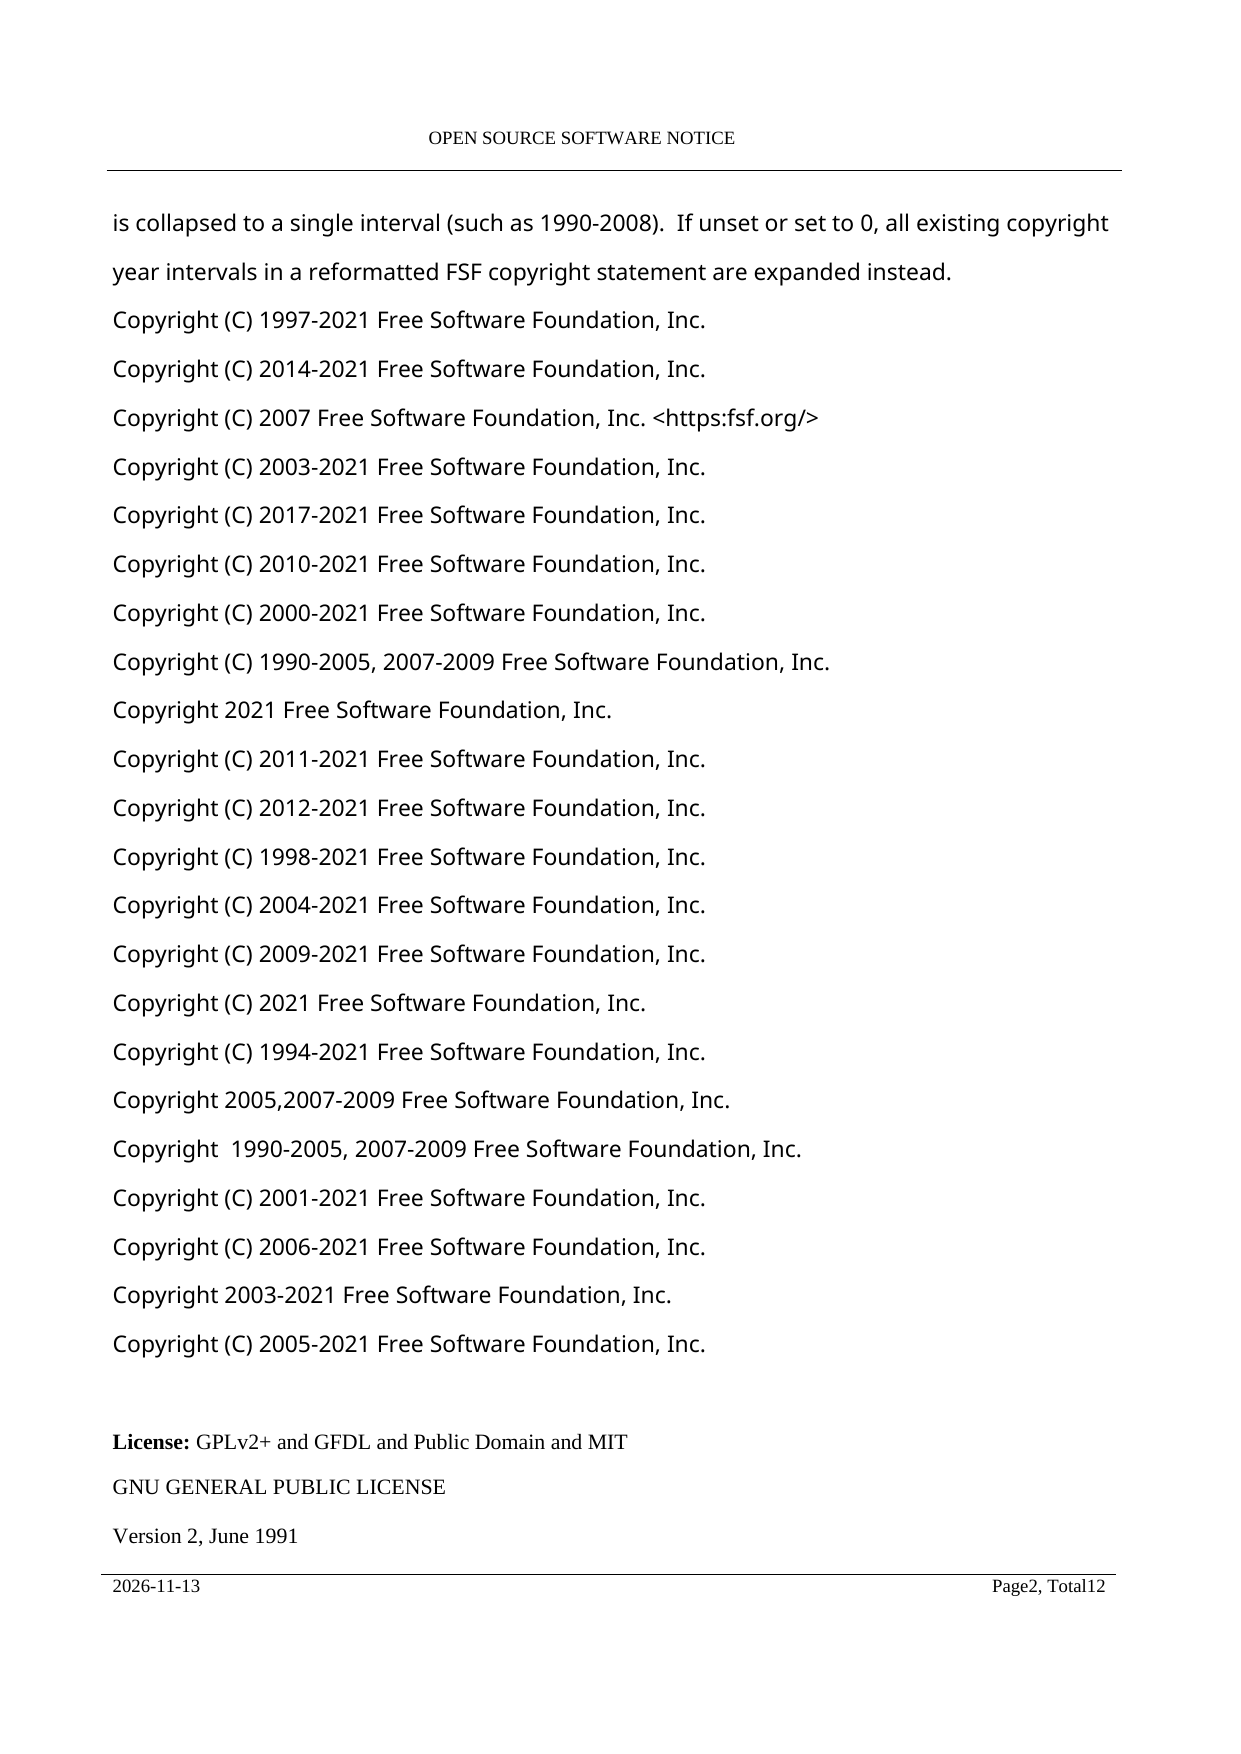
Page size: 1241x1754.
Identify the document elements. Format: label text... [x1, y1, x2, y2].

text License: GPLv2+ and GFDL and Public Domain and MIT [112, 1425, 1128, 1458]
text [112, 206, 1128, 1409]
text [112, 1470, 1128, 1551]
